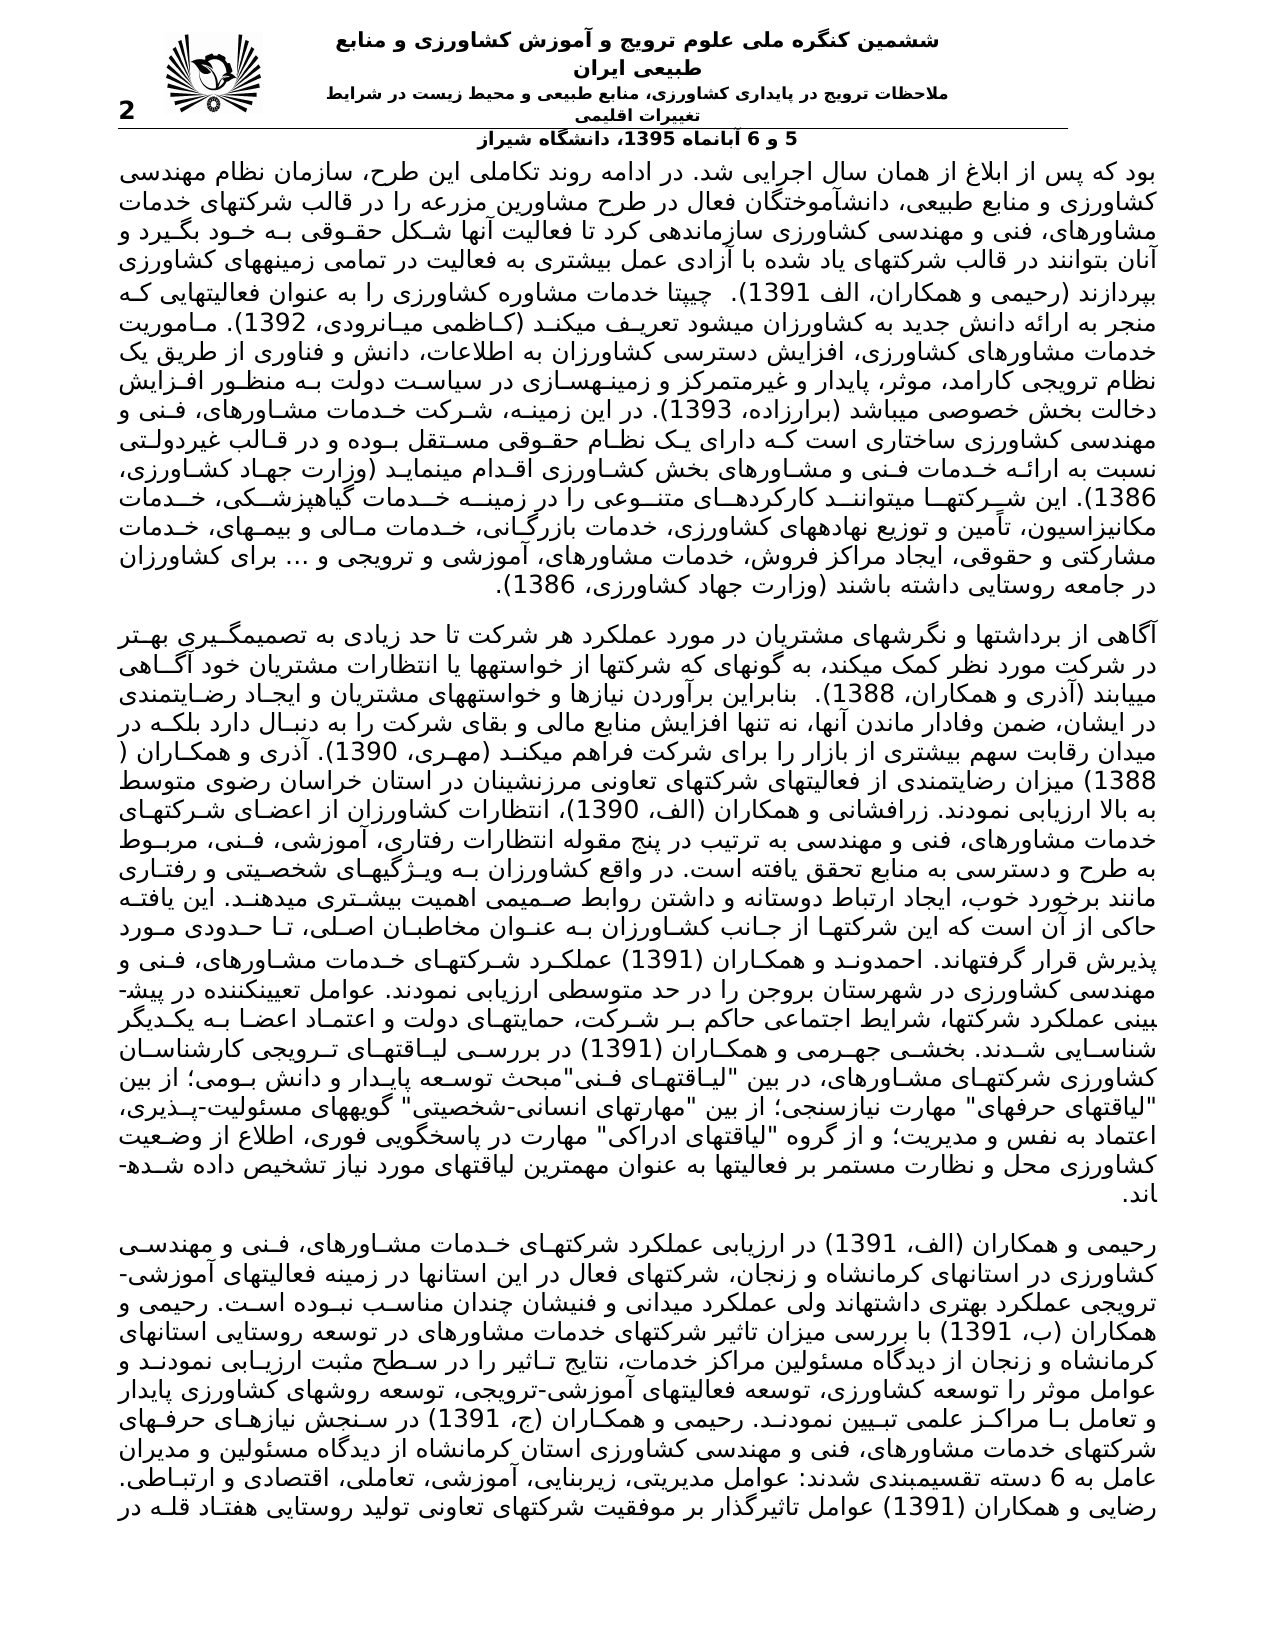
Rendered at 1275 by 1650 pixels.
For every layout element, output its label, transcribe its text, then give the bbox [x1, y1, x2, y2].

text آگاهی از برداشتها و نگرشهای مشتریان در مورد عملکرد هر شرکت تا حد زیادی به تصمیمگیری بهتر در شرکت مورد نظر کمک میکند، به گونهای که شرکتها از خواستهها یا انتظارات مشتریان خود آگاهی مییابند (آذری و همکاران، 1388). بنابراین برآوردن نیازها و خواستههای مشتریان و ایجاد رضایتمندی در ایشان، ضمن وفادار ماندن آنها، نه تنها افزایش منابع مالی و بقای شرکت را به دنبال دارد بلکه در میدان رقابت سهم بیشتری از بازار را برای شرکت فراهم میکند (مهری، 1390). آذری و همکاران (1388) میزان رضایتمندی از فعالیتهای شرکتهای تعاونی مرزنشینان در استان خراسان رضوی متوسط به بالا ارزیابی نمودند. زرافشانی و همکاران (الف، 1390)، انتظارات کشاورزان از اعضای شرکتهای خدمات مشاورهای، فنی و مهندسی به ترتیب در پنج مقوله انتظارات رفتاری، آموزشی، فنی، مربوط به طرح و دسترسی به منابع تحقق یافته است. در واقع کشاورزان به ویژگیهای شخصیتی و رفتاری مانند برخورد خوب، ایجاد ارتباط دوستانه و داشتن روابط صمیمی اهمیت بیشتری میدهند. این یافته حاکی از آن است که این شرکتها از جانب کشاورزان به عنوان مخاطبان اصلی، تا حدودی مورد پذیرش قرار گرفتهاند. احمدوند و همکاران (1391) عملکرد شرکتهای خدمات مشاورهای، فنی و مهندسی کشاورزی در شهرستان بروجن را در حد متوسطی ارزیابی نمودند. عوامل تعیینکننده در پیشبینی عملکرد شرکتها، شرایط اجتماعی حاکم بر شرکت، حمایتهای دولت و اعتماد اعضا به یکدیگر شناسایی شدند. بخشی جهرمی و همکاران (1391) در بررسی لیاقتهای ترویجی کارشناسان کشاورزی شرکتهای مشاورهای، در بین "لیاقتهای فنی"مبحث توسعه پایدار و دانش بومی؛ از بین "لیاقتهای حرفهای" مهارت نیازسنجی؛ از بین "مهارتهای انسانی-شخصیتی" گویههای مسئولیت-پذیری، اعتماد به نفس و مدیریت؛ و از گروه "لیاقتهای ادراکی" مهارت در پاسخگویی فوری، اطلاع از وضعیت کشاورزی محل و نظارت مستمر بر فعالیتها به عنوان مهمترین لیاقتهای مورد نیاز تشخیص داده شدهاند. [118, 621, 1157, 1209]
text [118, 158, 1157, 600]
picture [164, 32, 263, 114]
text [118, 1230, 1157, 1521]
